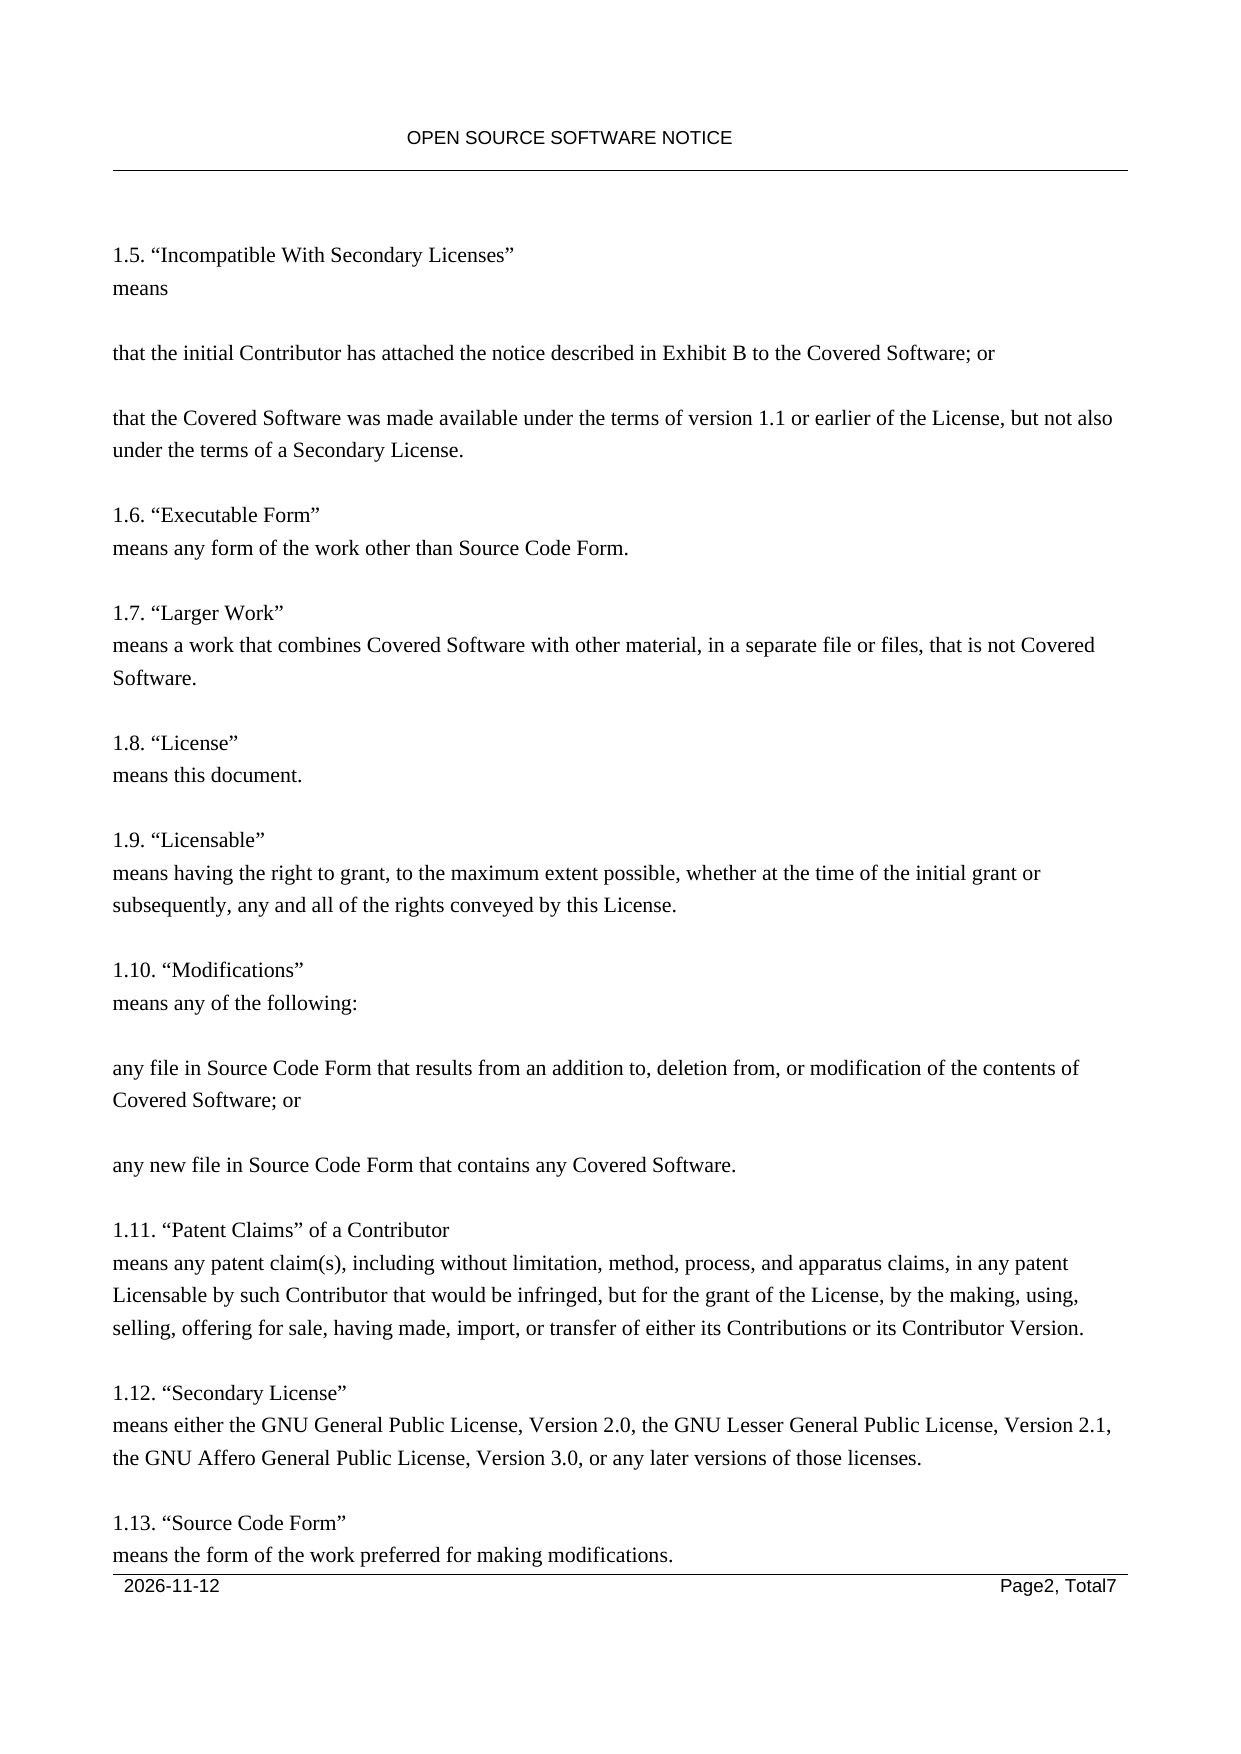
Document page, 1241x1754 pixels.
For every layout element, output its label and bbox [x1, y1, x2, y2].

text [112, 206, 1128, 1571]
